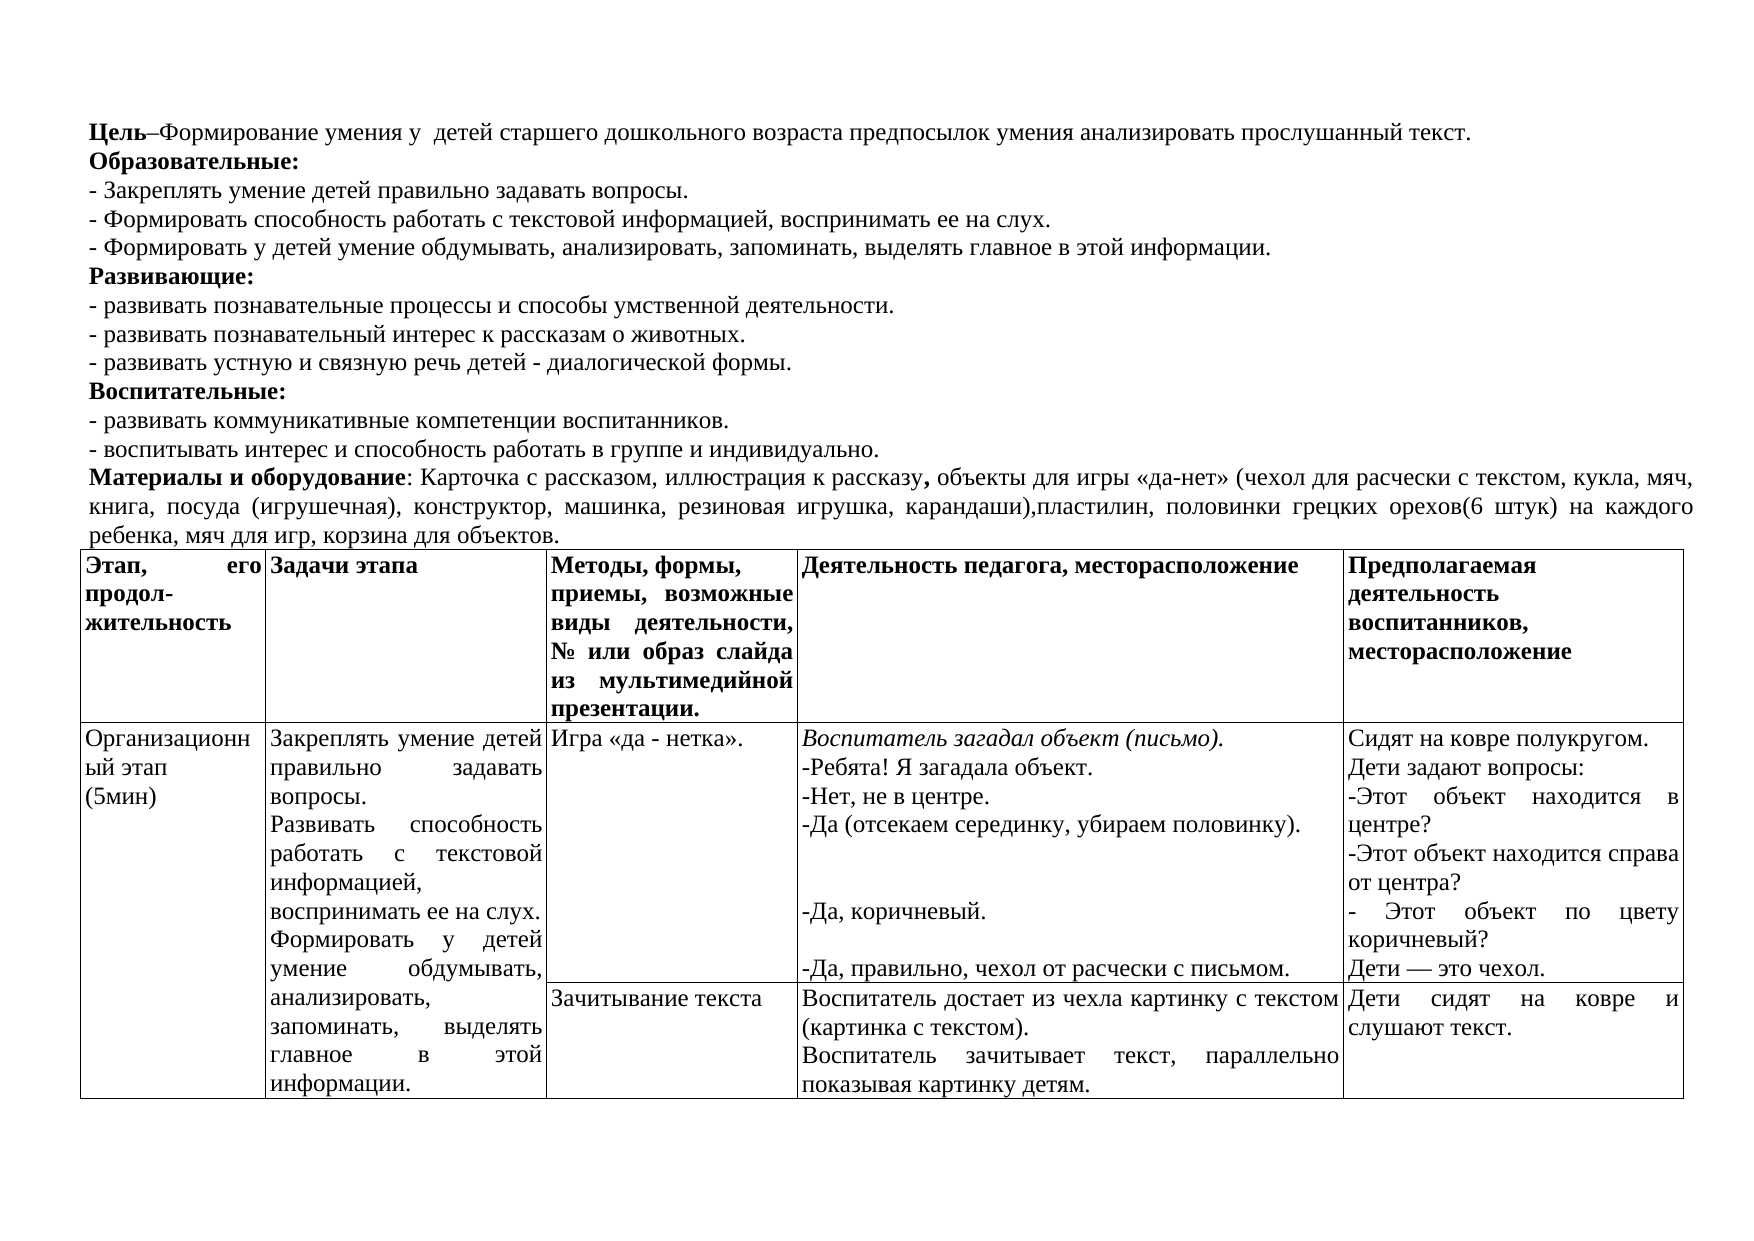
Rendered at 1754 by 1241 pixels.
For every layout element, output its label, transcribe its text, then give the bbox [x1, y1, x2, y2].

table_header Предполагаемая деятельность воспитанников, месторасположение [1344, 550, 1683, 722]
table_header Деятельность педагога, месторасположение [798, 550, 1343, 722]
text - развивать познавательный интерес к рассказам о животных. [89, 319, 1695, 347]
table_header Этап, его продолжительность [81, 550, 265, 722]
text - развивать устную и связную речь детей - диалогической формы. [89, 347, 1695, 376]
table_header Методы, формы, приемы, возможные виды деятельности, № или образ слайда из мультимедийной презентации. [547, 550, 797, 722]
text - Закреплять умение детей правильно задавать вопросы. [89, 175, 1695, 204]
text Цель–Формирование умения у детей старшего дошкольного возраста предпосылок умения анализировать прослушанный текст. [89, 117, 1695, 146]
table_cell Сидят на ковре полукругом. Дети задают вопросы: -Этот объект находится в центре? -Этот объект находится справа от центра? - Этот объект по цвету коричневый? Дети — это чехол. [1344, 723, 1683, 982]
table_cell Зачитывание текста [547, 983, 797, 1098]
table_cell Игра «да - нетка». [547, 723, 797, 982]
table_cell Закреплять умение детей правильно задавать вопросы. Развивать способность работать с текстовой информацией, воспринимать ее на слух. Формировать у детей умение обдумывать, анализировать, запоминать, выделять главное в этой информации. [266, 723, 546, 1098]
text Развивающие: [89, 261, 1695, 290]
text - развивать познавательные процессы и способы умственной деятельности. [89, 290, 1695, 319]
table_cell Дети сидят на ковре и слушают текст. [1344, 983, 1683, 1098]
text - воспитывать интерес и способность работать в группе и индивидуально. [89, 434, 1695, 462]
text Воспитательные: [89, 376, 1695, 405]
table_header Задачи этапа [266, 550, 546, 722]
text - развивать коммуникативные компетенции воспитанников. [89, 405, 1695, 434]
table_cell Организационный этап (5мин) [81, 723, 265, 1098]
text Образовательные: [89, 146, 1695, 175]
text - Формировать способность работать с текстовой информацией, воспринимать ее на слух. [89, 204, 1695, 232]
text Материалы и оборудование: Карточка с рассказом, иллюстрация к рассказу, объекты для игры «да-нет» (чехол для расчески с текстом, кукла, мяч, книга, посуда (игрушечная), конструктор, машинка, резиновая игрушка, карандаши),пластилин, половинки грецких орехов(6 штук) на каждого ребенка, мяч для игр, корзина для объектов. [89, 462, 1695, 549]
table_cell Воспитатель загадал объект (письмо). -Ребята! Я загадала объект. -Нет, не в центре. -Да (отсекаем серединку, убираем половинку). -Да, коричневый. -Да, правильно, чехол от расчески с письмом. [798, 723, 1343, 982]
table_cell Воспитатель достает из чехла картинку с текстом (картинка с текстом). Воспитатель зачитывает текст, параллельно показывая картинку детям. [798, 983, 1343, 1098]
text - Формировать у детей умение обдумывать, анализировать, запоминать, выделять главное в этой информации. [89, 232, 1695, 261]
